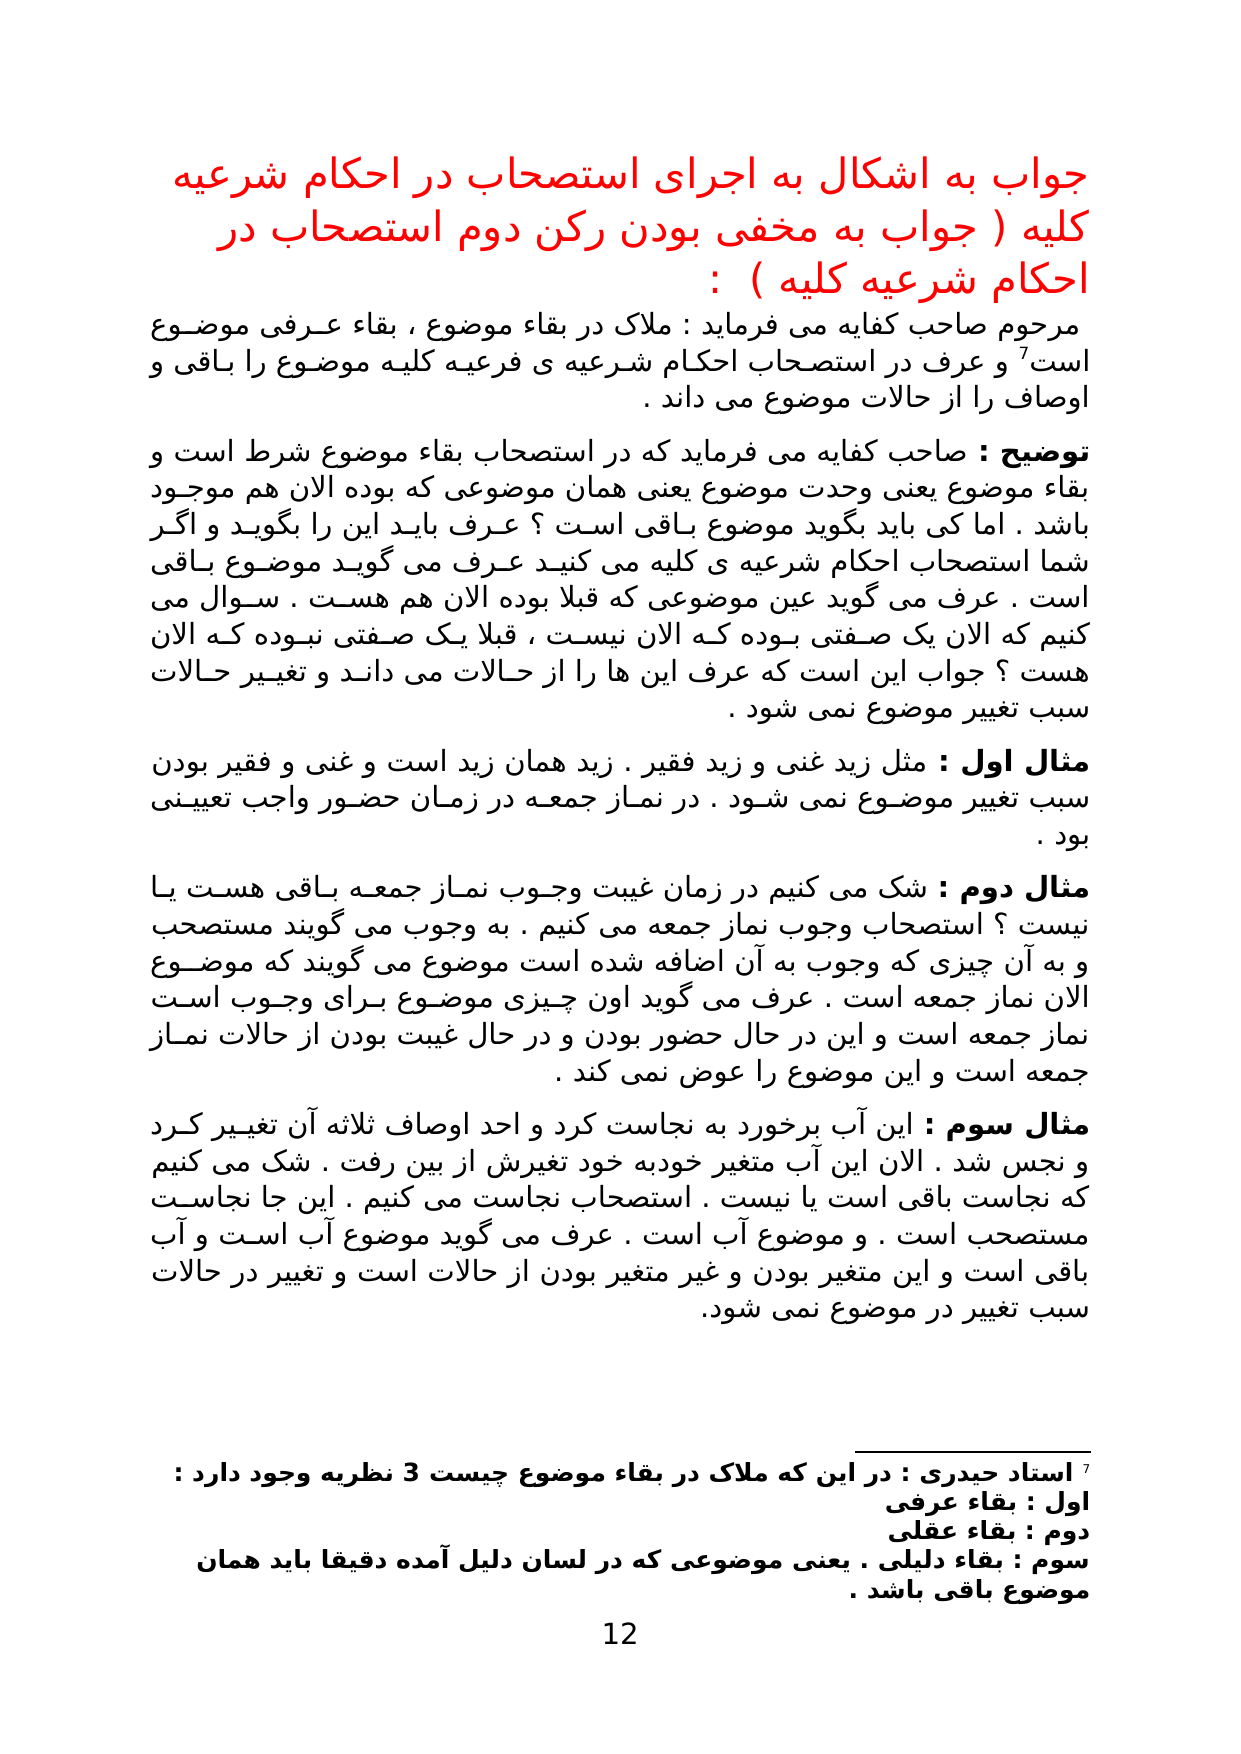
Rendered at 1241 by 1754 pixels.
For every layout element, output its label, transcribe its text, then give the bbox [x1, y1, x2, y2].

text مثال اول : مثل زید غنی و زید فقیر . زید همان زید است و غنی و فقیر بودن سبب تغییر موضوع نمی شود . در نماز جمعه در زمان حضور واجب تعیینی بود . [150, 744, 1090, 851]
text مرحوم صاحب کفایه می فرماید : ملاک در بقاء موضوع ، بقاء عرفی موضوع است و عرف در استصحاب احکام شرعیه ی فرعیه کلیه موضوع را باقی و اوصاف را از حالات موضوع می داند . [150, 307, 1090, 414]
text مثال سوم : این آب برخورد به نجاست کرد و احد اوصاف ثلاثه آن تغییر کرد و نجس شد . الان این آب متغیر خودبه خود تغیرش از بین رفت . شک می کنیم که نجاست باقی است یا نیست . استصحاب نجاست می کنیم . این جا نجاست مستصحب است . و موضوع آب است . عرف می گوید موضوع آب است و آب باقی است و این متغیر بودن و غیر متغیر بودن از حالات است و تغییر در حالات سبب تغییر در موضوع نمی شود. [150, 1107, 1090, 1324]
text مثال دوم : شک می کنیم در زمان غیبت وجوب نماز جمعه باقی هست یا نیست ؟ استصحاب وجوب نماز جمعه می کنیم . به وجوب می گویند مستصحب و به آن چیزی که وجوب به آن اضافه شده است موضوع می گویند که موضوع الان نماز جمعه است . عرف می گوید اون چیزی موضوع برای وجوب است نماز جمعه است و این در حال حضور بودن و در حال غیبت بودن از حالات نماز جمعه است و این موضوع را عوض نمی کند . [150, 871, 1090, 1088]
subtitle جواب به اشکال به اجرای استصحاب در احکام شرعیه کلیه ( جواب به مخفی بودن رکن دوم استصحاب در احکام شرعیه کلیه ) : [150, 150, 1090, 303]
text توضیح : صاحب کفایه می فرماید که در استصحاب بقاء موضوع شرط است و بقاء موضوع یعنی وحدت موضوع یعنی همان موضوعی که بوده الان هم موجود باشد . اما کی باید بگوید موضوع باقی است ؟ عرف باید این را بگوید و اگر شما استصحاب احکام شرعیه ی کلیه می کنید عرف می گوید موضوع باقی است . عرف می گوید عین موضوعی که قبلا بوده الان هم هست . سوال می کنیم که الان یک صفتی بوده که الان نیست ، قبلا یک صفتی نبوده که الان هست ؟ جواب این است که عرف این ها را از حالات می داند و تغییر حالات سبب تغییر موضوع نمی شود . [150, 434, 1090, 724]
